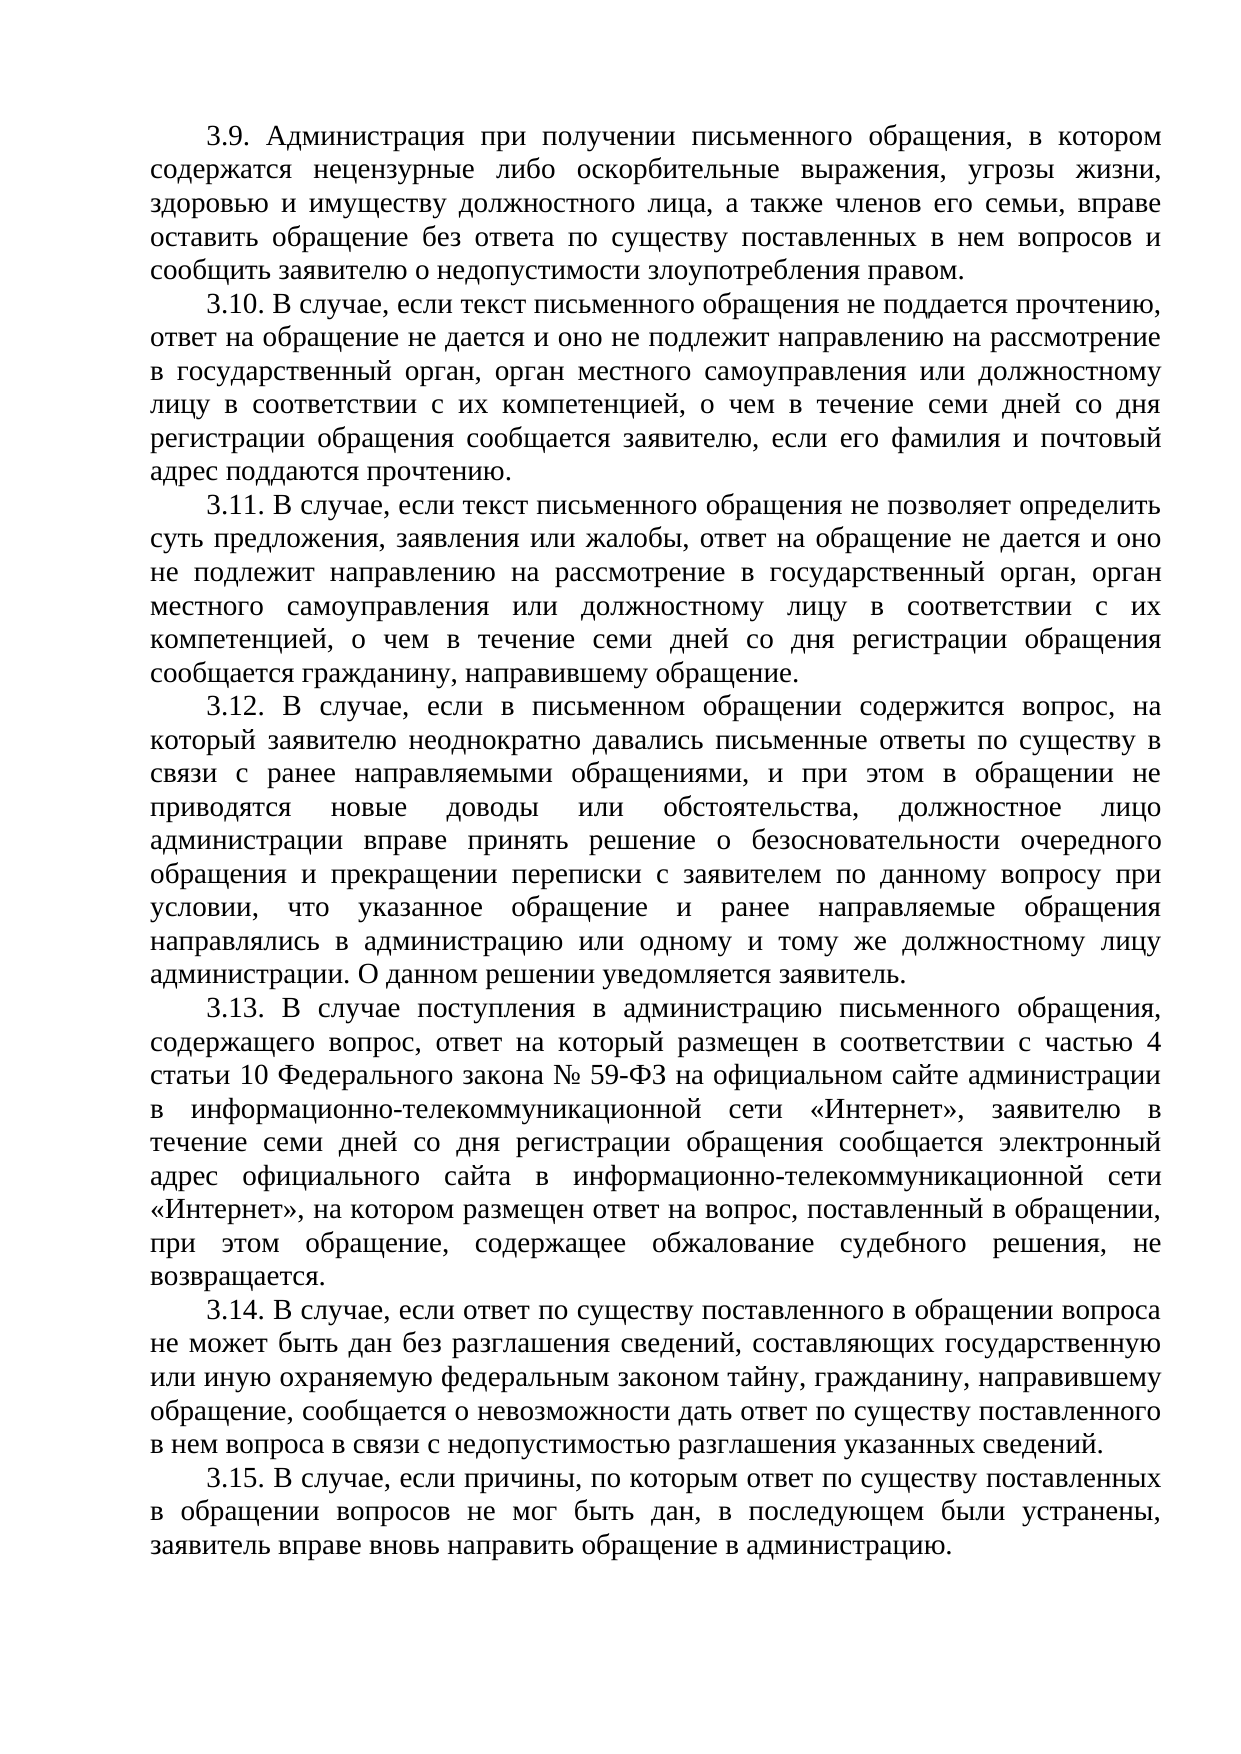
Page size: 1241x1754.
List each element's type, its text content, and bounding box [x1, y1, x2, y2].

text 3.11. В случае, если текст письменного обращения не позволяет определить суть предложения, заявления или жалобы, ответ на обращение не дается и оно не подлежит направлению на рассмотрение в государственный орган, орган местного самоуправления или должностному лицу в соответствии с их компетенцией, о чем в течение семи дней со дня регистрации обращения сообщается гражданину, направившему обращение. [150, 487, 1162, 688]
text 3.9. Администрация при получении письменного обращения, в котором содержатся нецензурные либо оскорбительные выражения, угрозы жизни, здоровью и имуществу должностного лица, а также членов его семьи, вправе оставить обращение без ответа по существу поставленных в нем вопросов и сообщить заявителю о недопустимости злоупотребления правом. [150, 118, 1162, 286]
text 3.12. В случае, если в письменном обращении содержится вопрос, на который заявителю неоднократно давались письменные ответы по существу в связи с ранее направляемыми обращениями, и при этом в обращении не приводятся новые доводы или обстоятельства, должностное лицо администрации вправе принять решение о безосновательности очередного обращения и прекращении переписки с заявителем по данному вопросу при условии, что указанное обращение и ранее направляемые обращения направлялись в администрацию или одному и тому же должностному лицу администрации. О данном решении уведомляется заявитель. [150, 688, 1162, 990]
text 3.13. В случае поступления в администрацию письменного обращения, содержащего вопрос, ответ на который размещен в соответствии с частью 4 статьи 10 Федерального закона № 59-ФЗ на официальном сайте администрации в информационно-телекоммуникационной сети «Интернет», заявителю в течение семи дней со дня регистрации обращения сообщается электронный адрес официального сайта в информационно-телекоммуникационной сети «Интернет», на котором размещен ответ на вопрос, поставленный в обращении, при этом обращение, содержащее обжалование судебного решения, не возвращается. [150, 990, 1162, 1292]
text 3.10. В случае, если текст письменного обращения не поддается прочтению, ответ на обращение не дается и оно не подлежит направлению на рассмотрение в государственный орган, орган местного самоуправления или должностному лицу в соответствии с их компетенцией, о чем в течение семи дней со дня регистрации обращения сообщается заявителю, если его фамилия и почтовый адрес поддаются прочтению. [150, 286, 1162, 487]
text 3.14. В случае, если ответ по существу поставленного в обращении вопроса не может быть дан без разглашения сведений, составляющих государственную или иную охраняемую федеральным законом тайну, гражданину, направившему обращение, сообщается о невозможности дать ответ по существу поставленного в нем вопроса в связи с недопустимостью разглашения указанных сведений. [150, 1292, 1162, 1460]
text 3.15. В случае, если причины, по которым ответ по существу поставленных в обращении вопросов не мог быть дан, в последующем были устранены, заявитель вправе вновь направить обращение в администрацию. [150, 1460, 1162, 1560]
